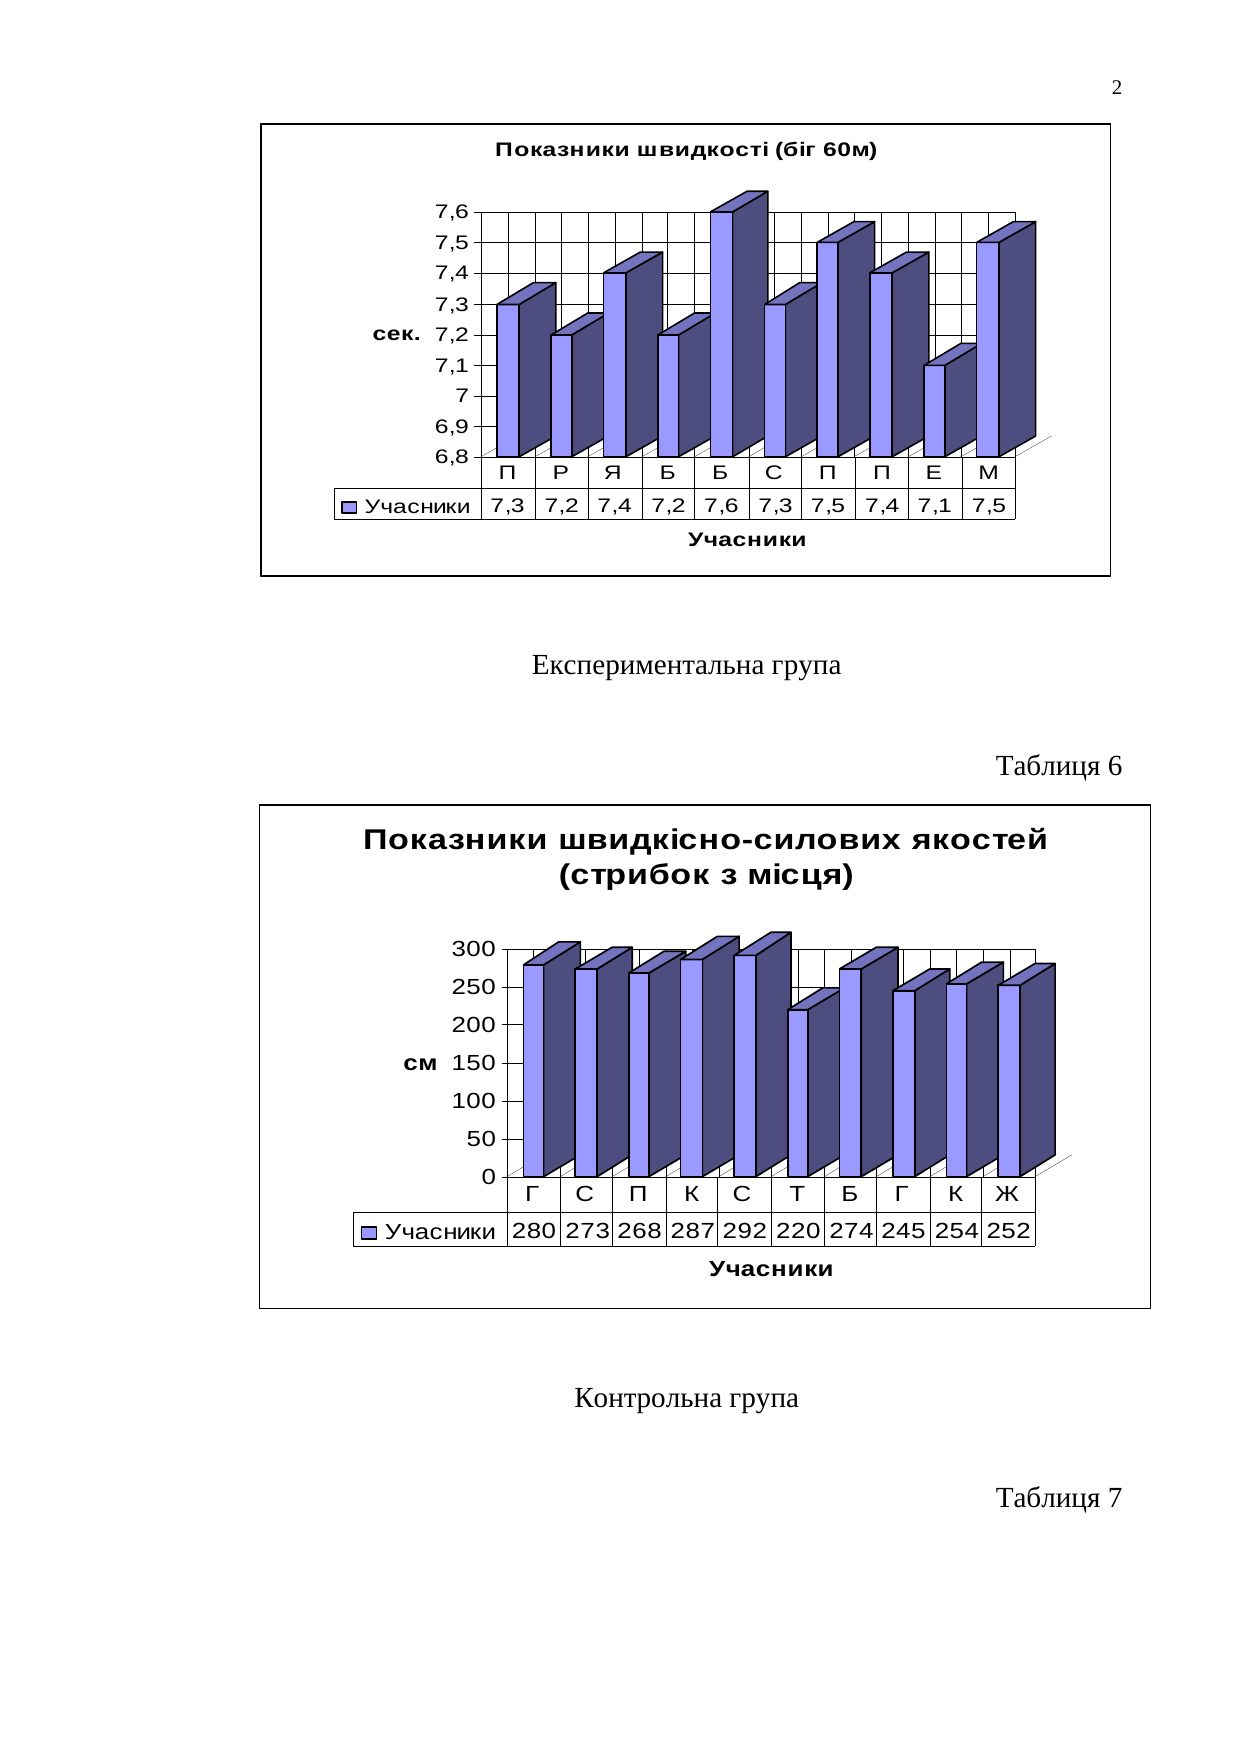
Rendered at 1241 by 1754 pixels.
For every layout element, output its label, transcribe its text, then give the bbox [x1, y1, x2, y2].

text Таблиця 6 [177, 748, 1122, 781]
text Таблиця 7 [177, 1481, 1122, 1514]
text Експериментальна група [177, 647, 1122, 681]
text Контрольна група [177, 1380, 1122, 1413]
